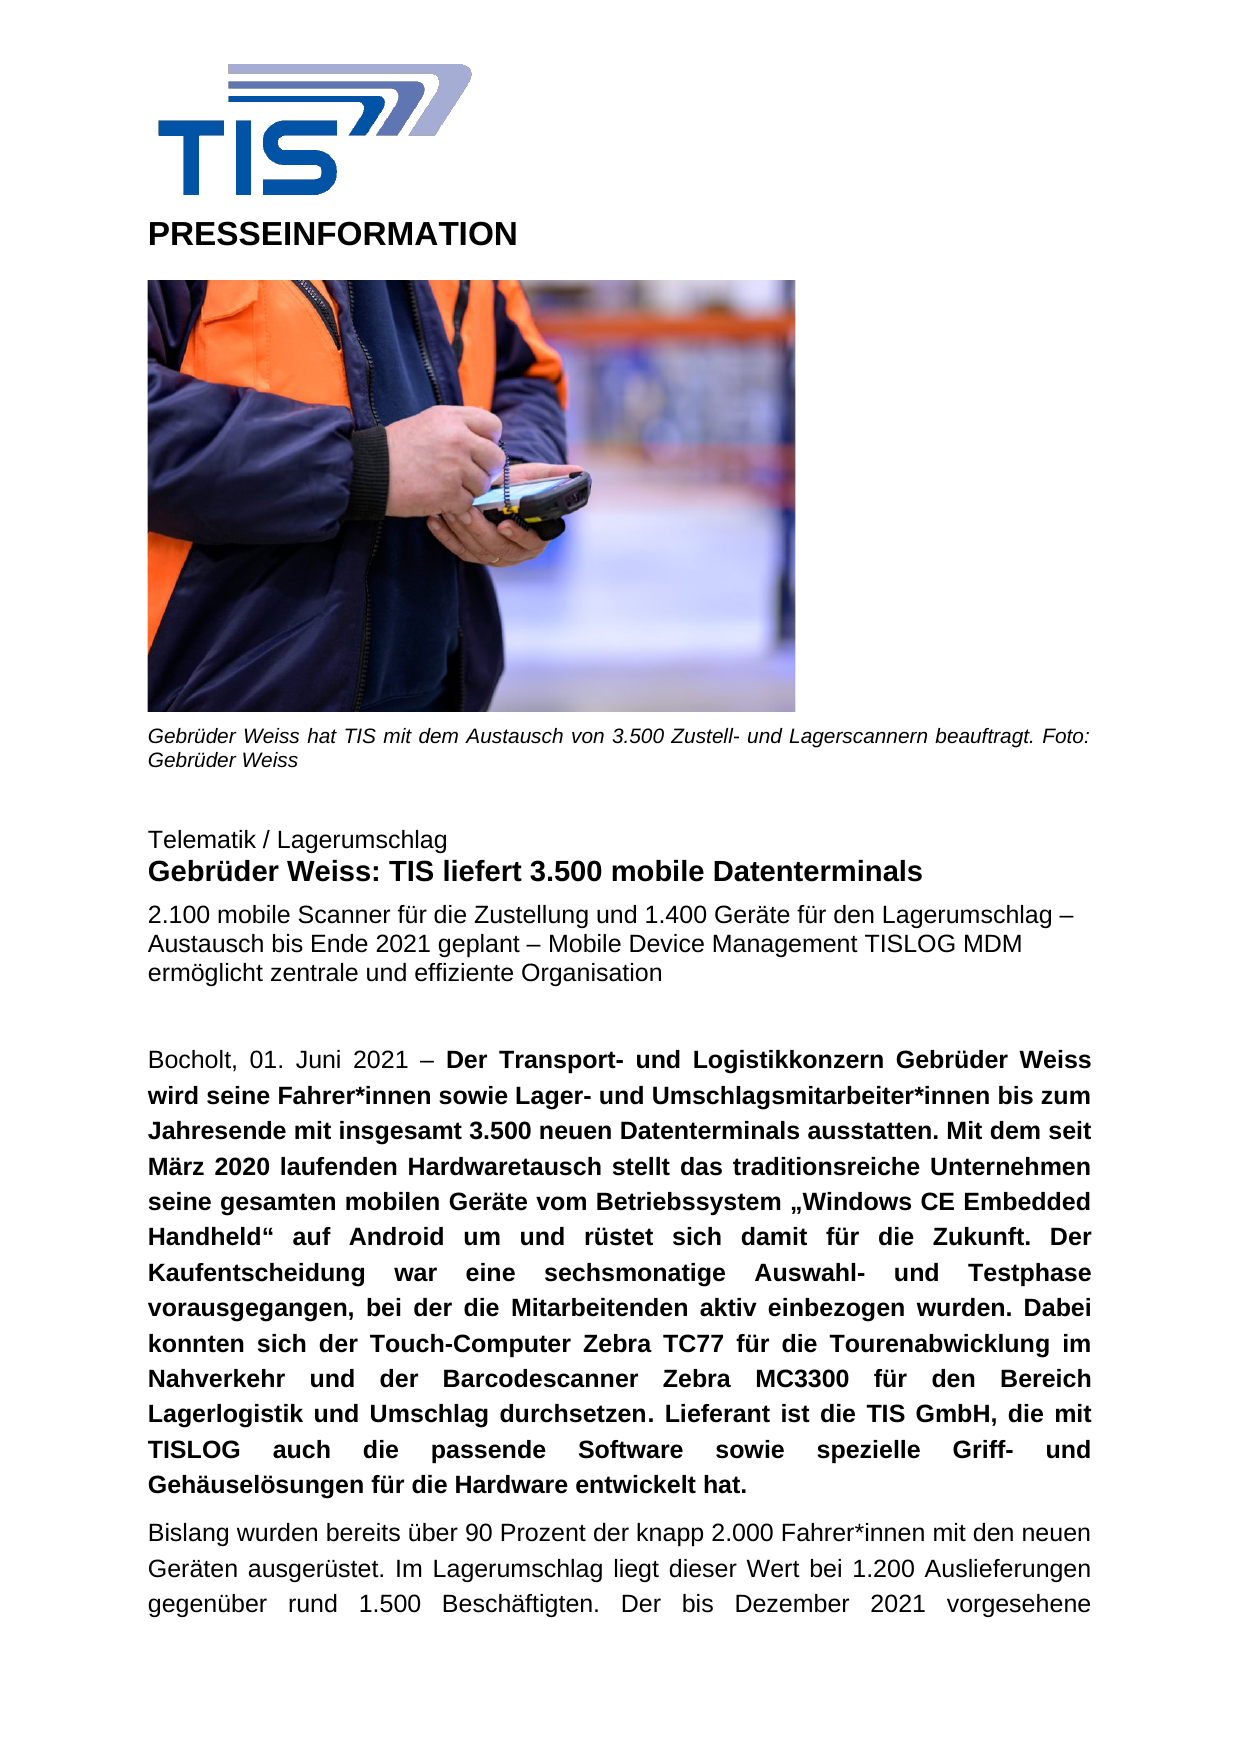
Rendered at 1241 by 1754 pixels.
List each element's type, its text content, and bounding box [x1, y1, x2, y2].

text 2.100 mobile Scanner für die Zustellung und 1.400 Geräte für den Lagerumschlag – Austausch bis Ende 2021 geplant – Mobile Device Management TISLOG MDM ermöglicht zentrale und effiziente Organisation [148, 900, 1093, 987]
text Gebrüder Weiss hat TIS mit dem Austausch von 3.500 Zustell- und Lagerscannern beauftragt. Foto: Gebrüder Weiss [148, 724, 1093, 772]
text Bocholt, 01. Juni 2021 – Der Transport- und Logistikkonzern Gebrüder Weiss wird seine Fahrer*innen sowie Lager- und Umschlagsmitarbeiter*innen bis zum Jahresende mit insgesamt 3.500 neuen Datenterminals ausstatten. Mit dem seit März 2020 laufenden Hardwaretausch stellt das traditionsreiche Unternehmen seine gesamten mobilen Geräte vom Betriebssystem „Windows CE Embedded Handheld“ auf Android um und rüstet sich damit für die Zukunft. Der Kaufentscheidung war eine sechsmonatige Auswahl- und Testphase vorausgegangen, bei der die Mitarbeitenden aktiv einbezogen wurden. Dabei konnten sich der Touch-Computer Zebra TC77 für die Tourenabwicklung im Nahverkehr und der Barcodescanner Zebra MC3300 für den Bereich Lagerlogistik und Umschlag durchsetzen. Lieferant ist die TIS GmbH, die mit TISLOG auch die passende Software sowie spezielle Griff- und Gehäuselösungen für die Hardware entwickelt hat. [148, 1040, 1093, 1501]
picture [147, 280, 796, 712]
text PRESSEINFORMATION [148, 214, 1093, 252]
text Telematik / Lagerumschlag [148, 826, 1093, 854]
text Gebrüder Weiss: TIS liefert 3.500 mobile Datenterminals [148, 854, 1093, 888]
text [148, 1513, 1093, 1619]
picture [152, 59, 475, 201]
